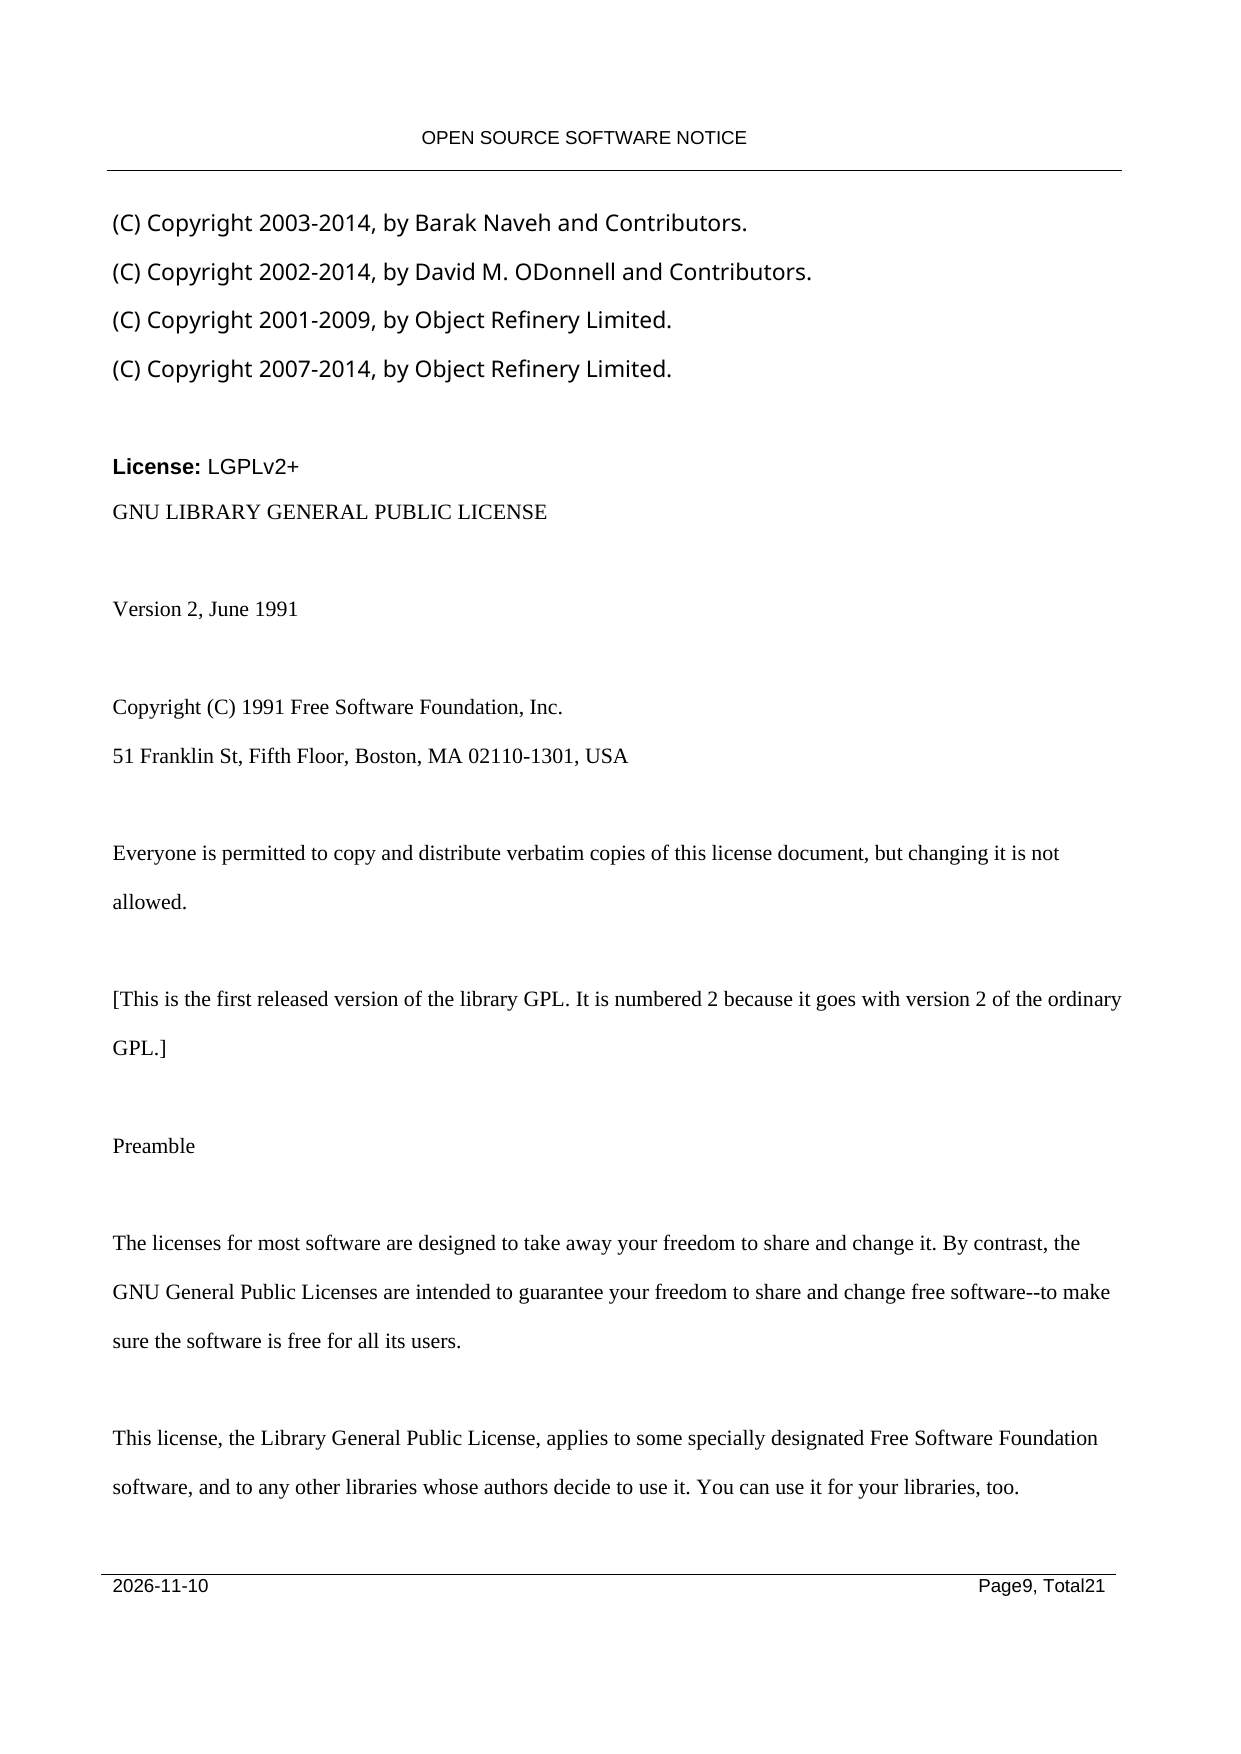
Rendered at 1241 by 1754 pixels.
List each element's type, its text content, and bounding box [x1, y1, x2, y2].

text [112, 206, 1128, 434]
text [112, 495, 1128, 1503]
text License: LGPLv2+ [112, 450, 1128, 483]
